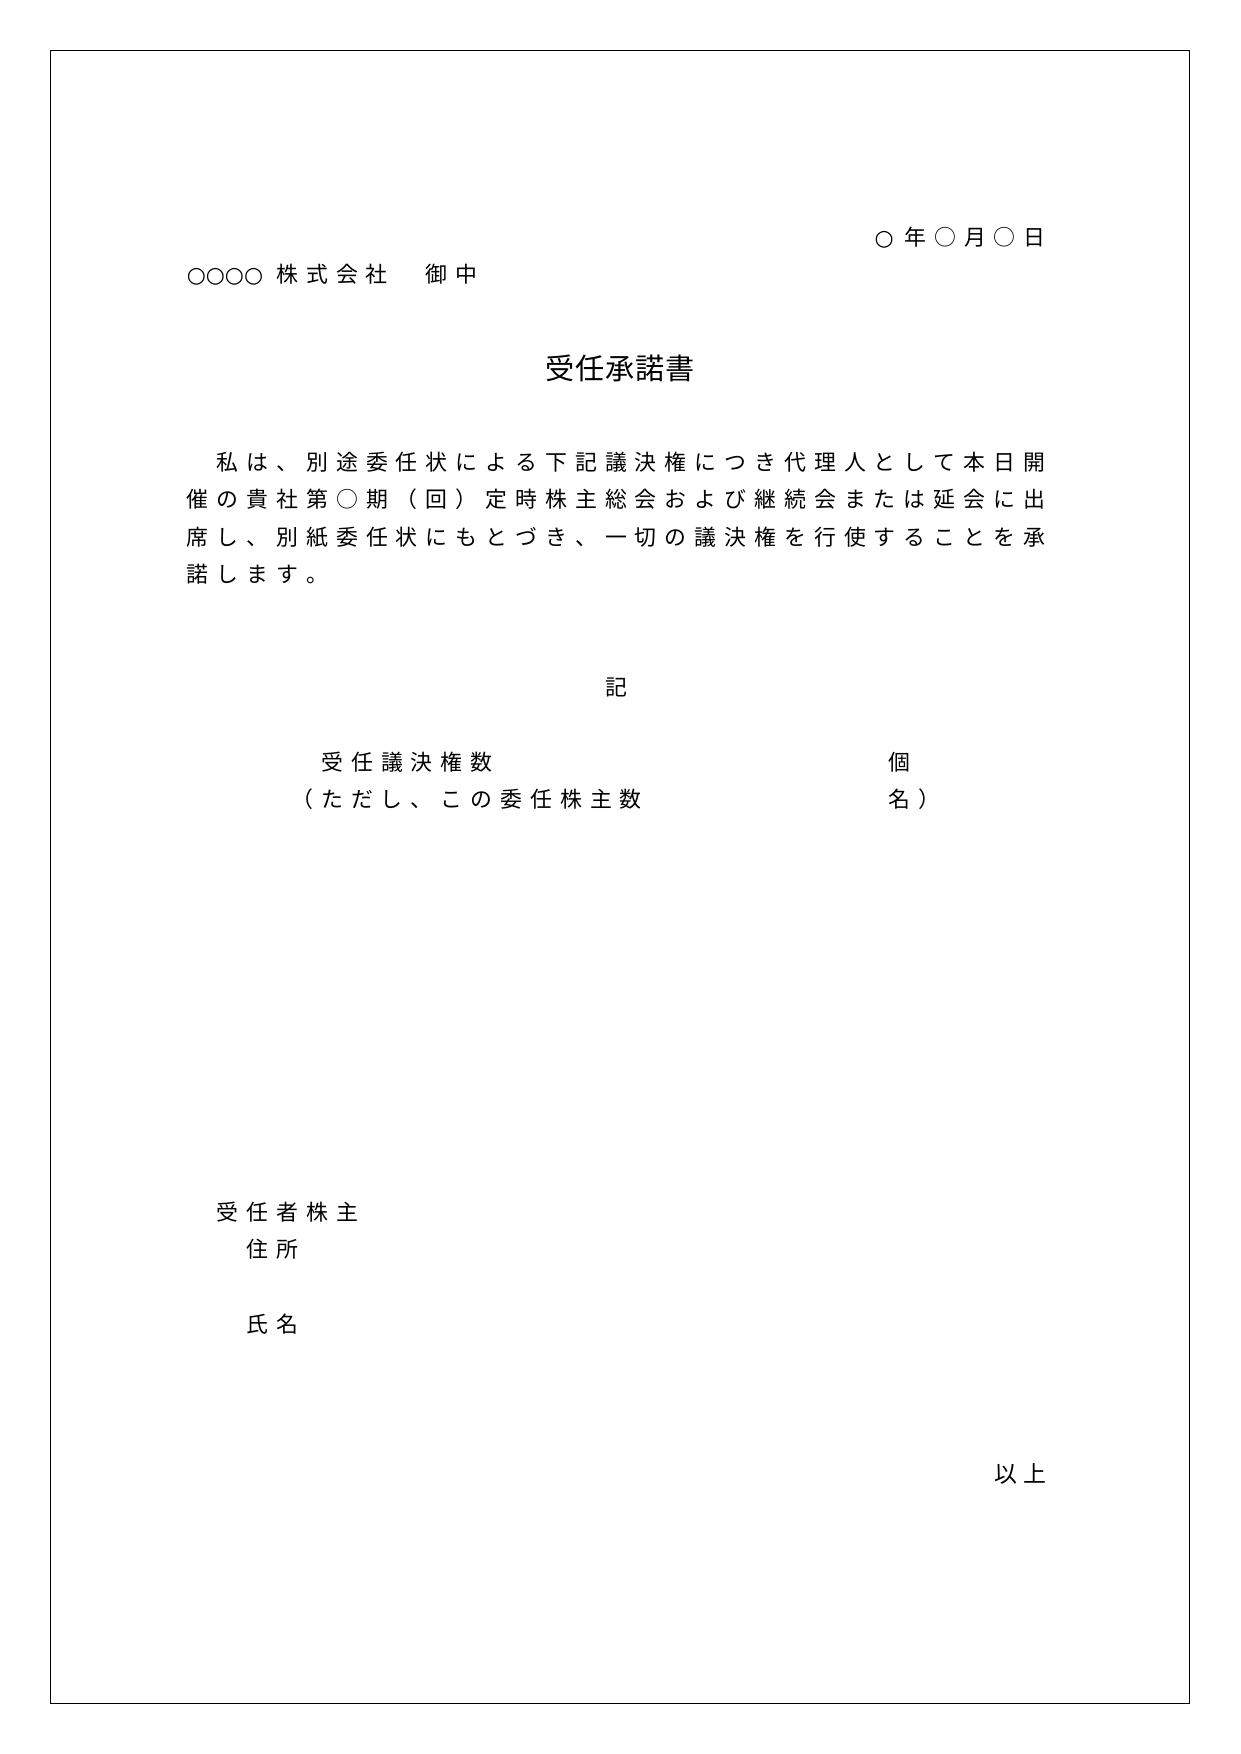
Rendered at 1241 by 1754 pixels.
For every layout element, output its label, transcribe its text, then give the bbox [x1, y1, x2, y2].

text 以上 [187, 1454, 1053, 1492]
text （ただし、この委任株主数 名） [187, 779, 1053, 817]
text 受任議決権数 個 [187, 742, 1053, 779]
text 住所 [187, 1229, 1053, 1267]
text 記 [187, 667, 1053, 704]
text ○○○○株式会社 御中 [187, 254, 1053, 292]
text 氏名 [187, 1304, 1053, 1342]
text 受任者株主 [187, 1192, 1053, 1229]
text 私は、別途委任状による下記議決権につき代理人として本日開催の貴社第○期（回）定時株主総会および継続会または延会に出席し、別紙委任状にもとづき、一切の議決権を行使することを承諾します。 [187, 442, 1053, 592]
text 受任承諾書 [187, 329, 1053, 404]
text ○年○月○日 [187, 217, 1053, 254]
